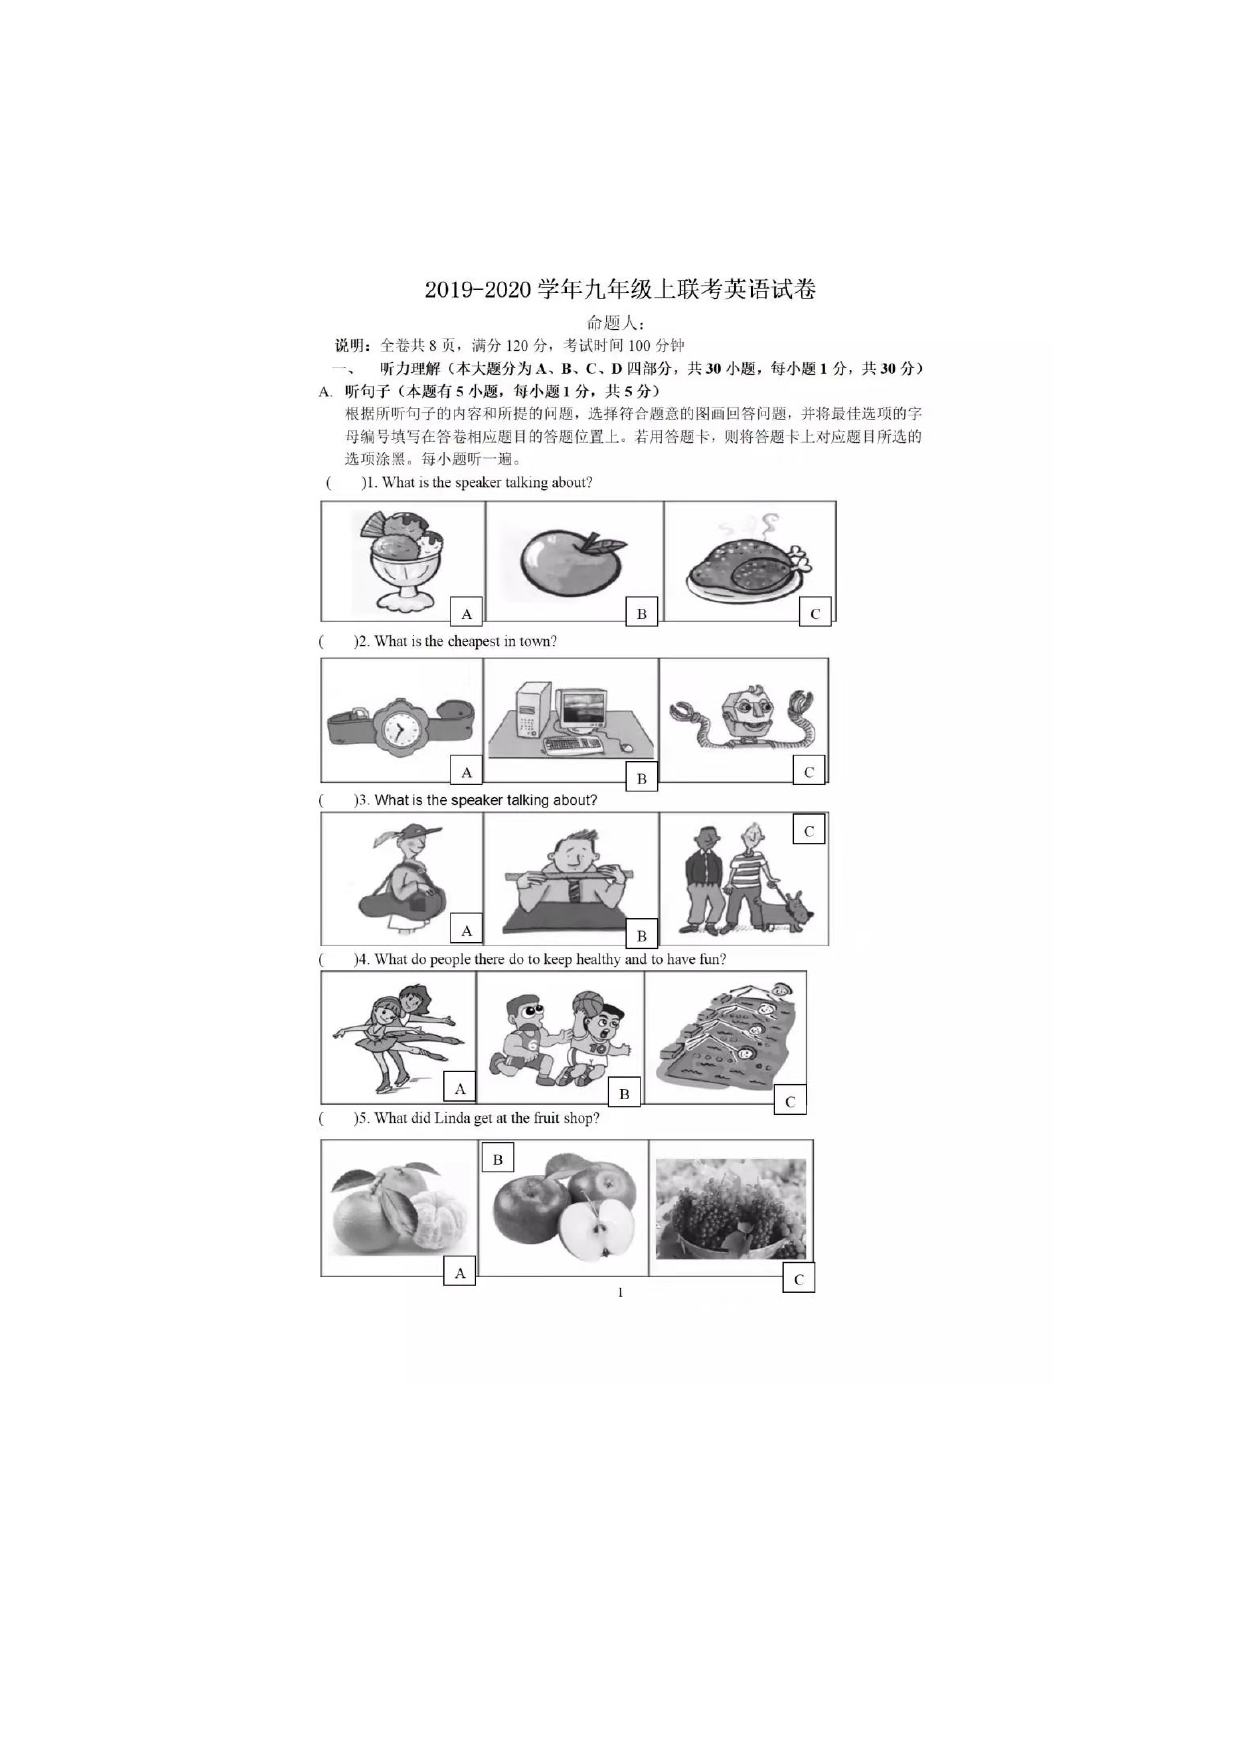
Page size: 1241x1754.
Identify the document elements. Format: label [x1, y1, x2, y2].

picture [187, 162, 1053, 1386]
